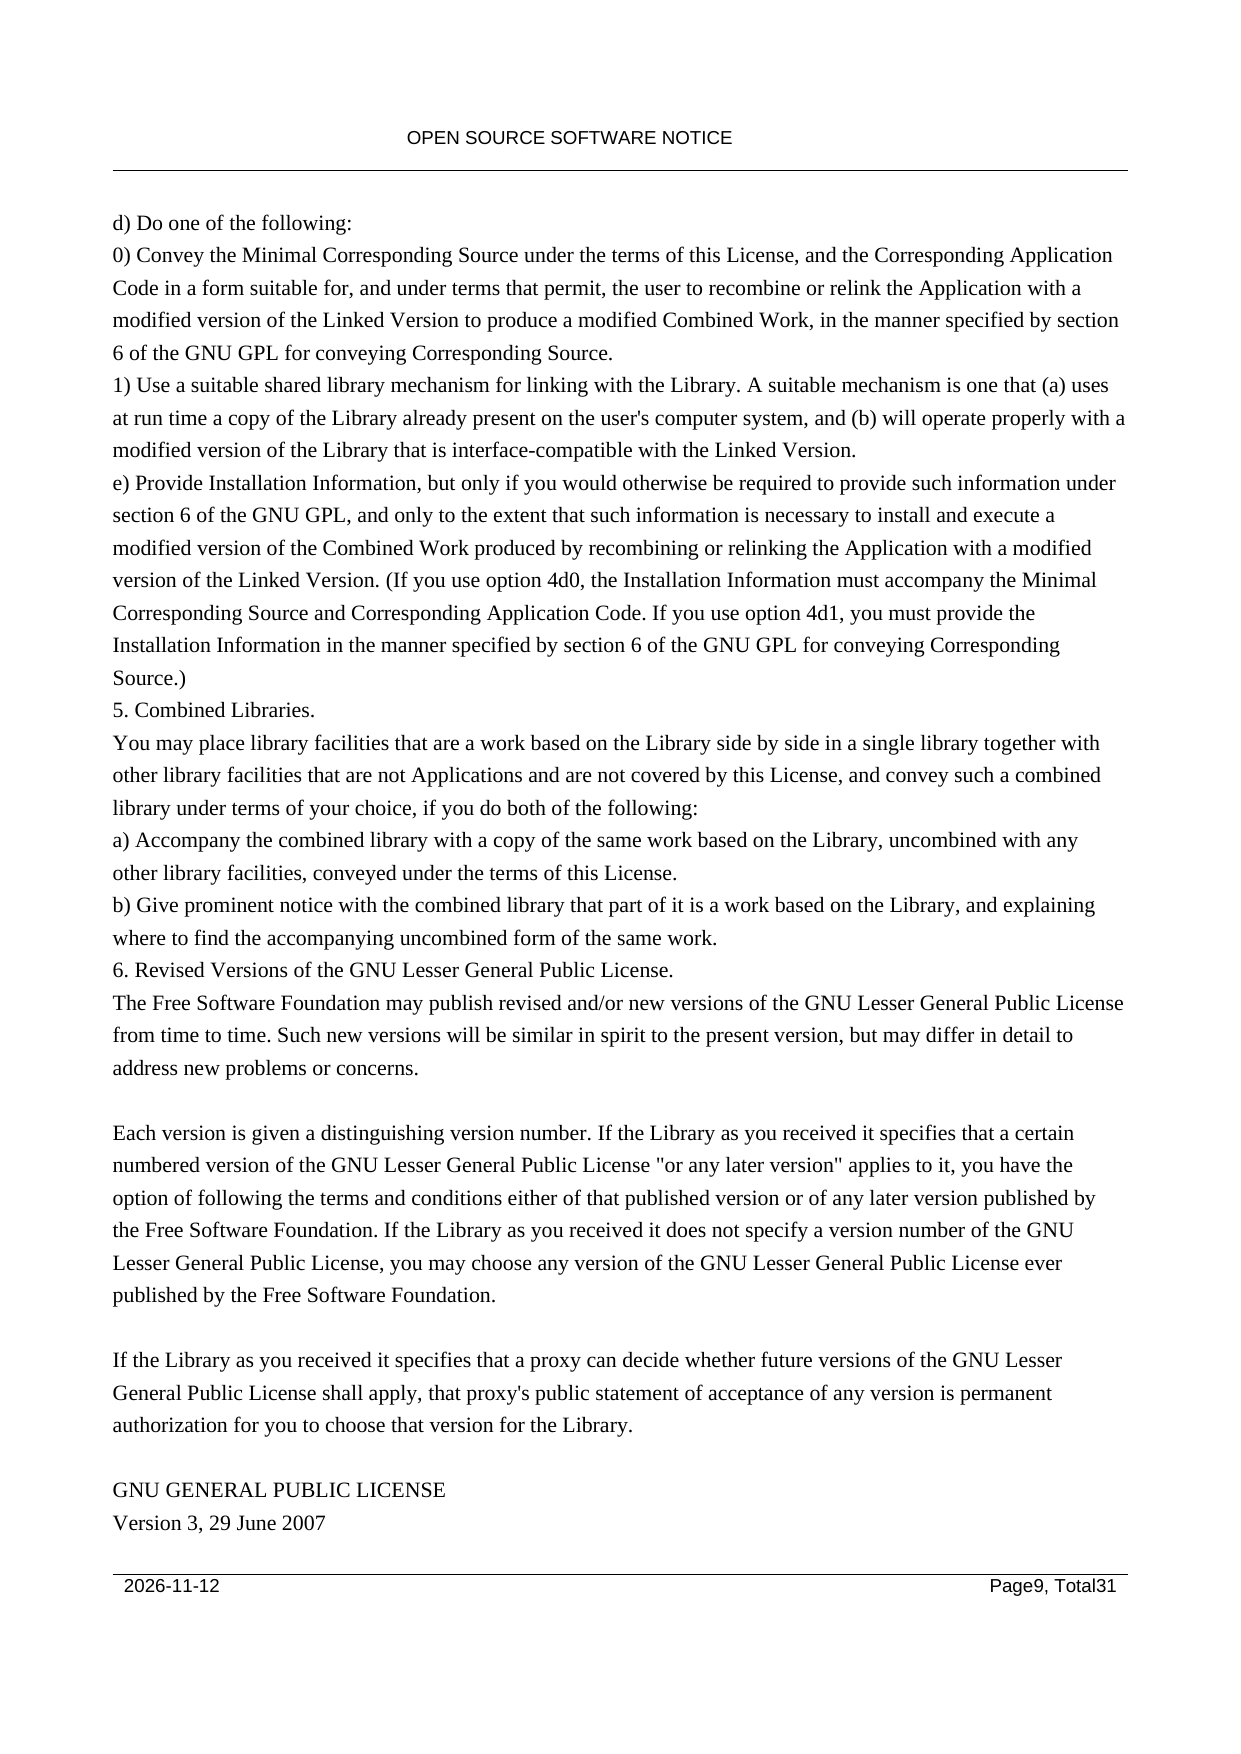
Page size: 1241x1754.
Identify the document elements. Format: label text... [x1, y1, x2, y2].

text e) Provide Installation Information, but only if you would otherwise be required to provide such information under section 6 of the GNU GPL, and only to the extent that such information is necessary to install and execute a modified version of the Combined Work produced by recombining or relinking the Application with a modified version of the Linked Version. (If you use option 4d0, the Installation Information must accompany the Minimal Corresponding Source and Corresponding Application Code. If you use option 4d1, you must provide the Installation Information in the manner specified by section 6 of the GNU GPL for conveying Corresponding Source.) [112, 466, 1128, 694]
text 1) Use a suitable shared library mechanism for linking with the Library. A suitable mechanism is one that (a) uses at run time a copy of the Library already present on the user's computer system, and (b) will operate properly with a modified version of the Library that is interface-compatible with the Linked Version. [112, 369, 1128, 466]
text 5. Combined Libraries. [112, 694, 1128, 726]
text GNU GENERAL PUBLIC LICENSE [112, 1474, 1128, 1506]
text If the Library as you received it specifies that a proxy can decide whether future versions of the GNU Lesser General Public License shall apply, that proxy's public statement of acceptance of any version is permanent authorization for you to choose that version for the Library. [112, 1344, 1128, 1441]
text 6. Revised Versions of the GNU Lesser General Public License. [112, 954, 1128, 986]
text 0) Convey the Minimal Corresponding Source under the terms of this License, and the Corresponding Application Code in a form suitable for, and under terms that permit, the user to recombine or relink the Application with a modified version of the Linked Version to produce a modified Combined Work, in the manner specified by section 6 of the GNU GPL for conveying Corresponding Source. [112, 239, 1128, 369]
text b) Give prominent notice with the combined library that part of it is a work based on the Library, and explaining where to find the accompanying uncombined form of the same work. [112, 889, 1128, 954]
text Version 3, 29 June 2007 [112, 1506, 1128, 1539]
text Each version is given a distinguishing version number. If the Library as you received it specifies that a certain numbered version of the GNU Lesser General Public License "or any later version" applies to it, you have the option of following the terms and conditions either of that published version or of any later version published by the Free Software Foundation. If the Library as you received it does not specify a version number of the GNU Lesser General Public License, you may choose any version of the GNU Lesser General Public License ever published by the Free Software Foundation. [112, 1116, 1128, 1311]
text The Free Software Foundation may publish revised and/or new versions of the GNU Lesser General Public License from time to time. Such new versions will be similar in spirit to the present version, but may differ in detail to address new problems or concerns. [112, 986, 1128, 1084]
text You may place library facilities that are a work based on the Library side by side in a single library together with other library facilities that are not Applications and are not covered by this License, and convey such a combined library under terms of your choice, if you do both of the following: [112, 726, 1128, 824]
text a) Accompany the combined library with a copy of the same work based on the Library, uncombined with any other library facilities, conveyed under the terms of this License. [112, 824, 1128, 889]
text d) Do one of the following: [112, 206, 1128, 239]
